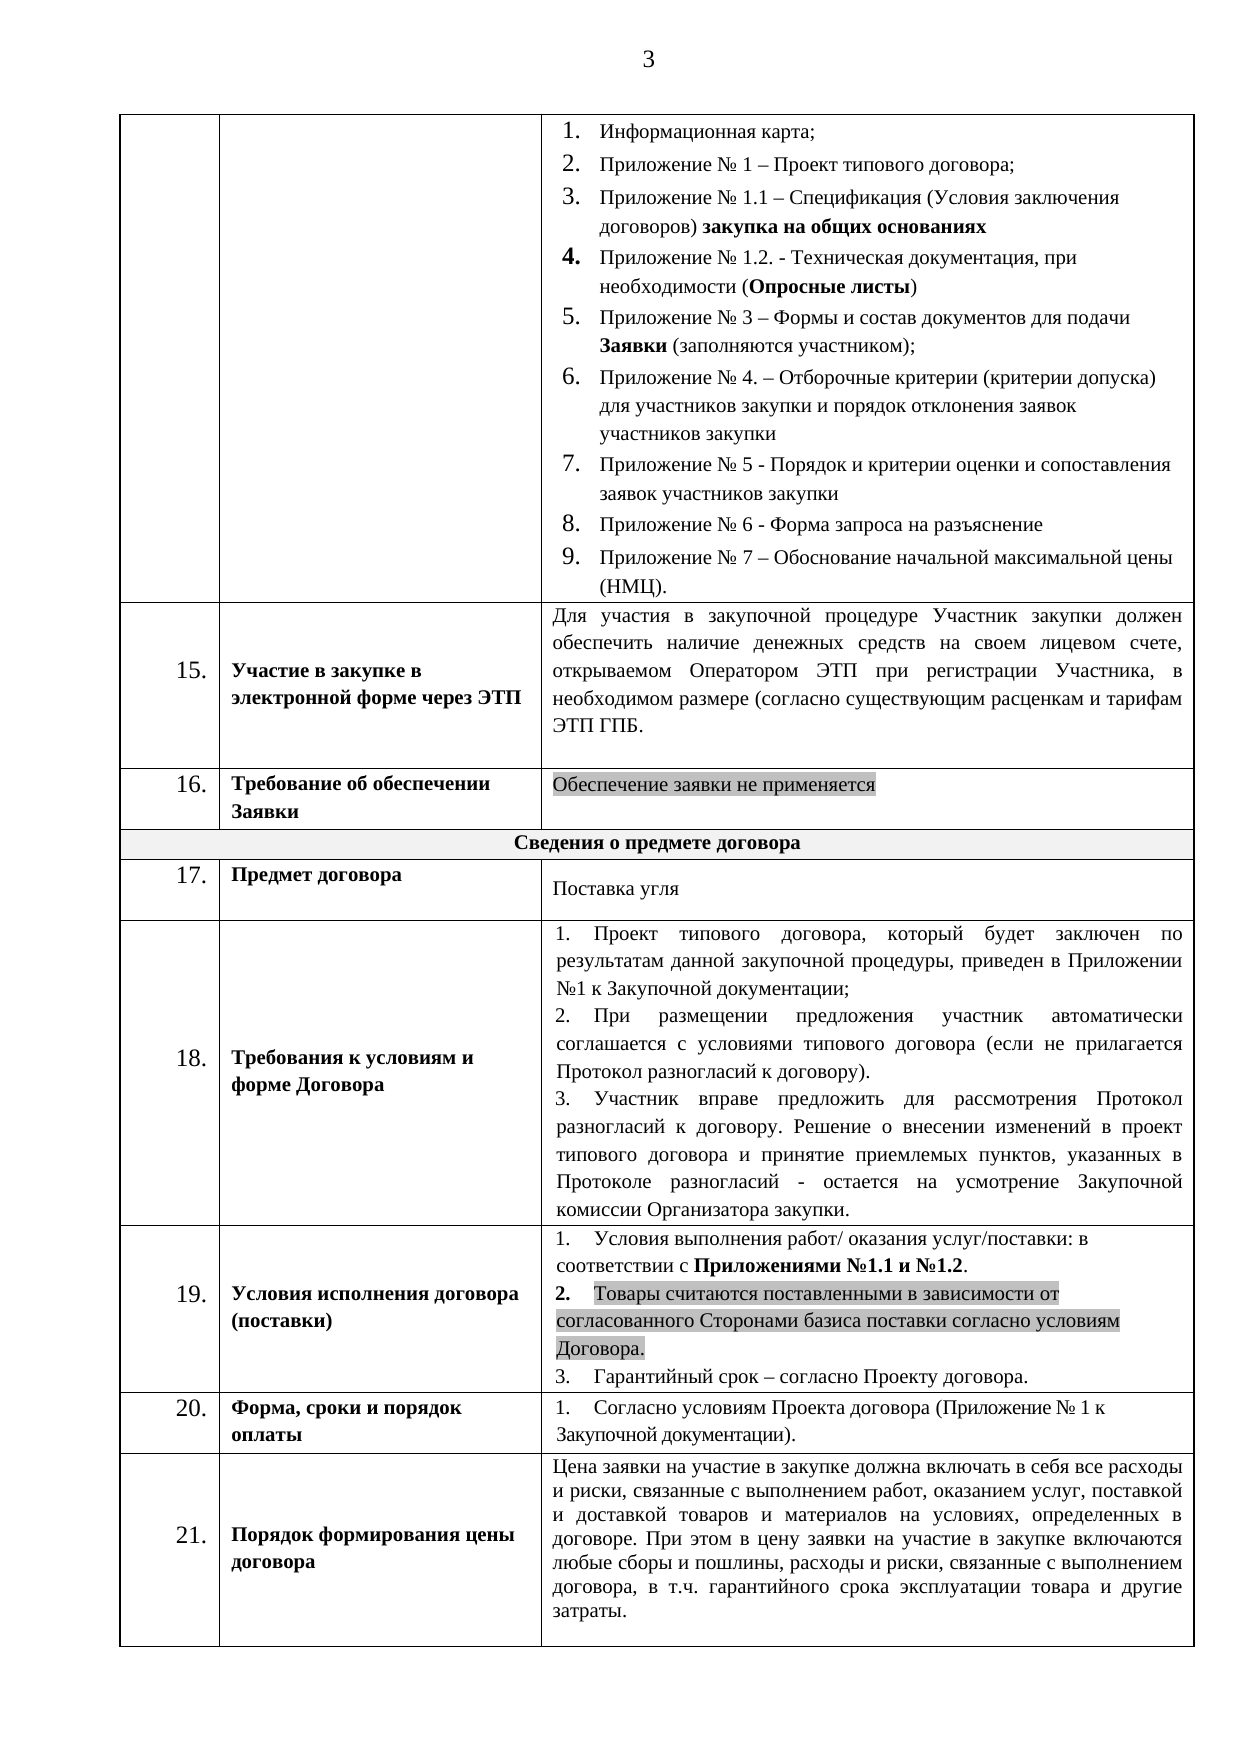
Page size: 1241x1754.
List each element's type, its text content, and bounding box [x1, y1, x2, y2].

table_cell Предмет договора [220, 860, 541, 919]
table_cell Сведения о предмете договора [121, 830, 1193, 859]
table_cell [121, 769, 219, 829]
table_cell Условия исполнения договора (поставки) [220, 1226, 541, 1392]
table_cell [220, 115, 541, 602]
table_cell Требование об обеспечении Заявки [220, 769, 541, 829]
table_cell Согласно условиям Проекта договора (Приложение № 1 к Закупочной документации). [542, 1393, 1193, 1452]
table_cell Участие в закупке в электронной форме через ЭТП [220, 603, 541, 768]
table_cell Требования к условиям и форме Договора [220, 921, 541, 1224]
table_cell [542, 115, 1193, 602]
table_cell [121, 1226, 219, 1392]
table_cell Порядок формирования цены договора [220, 1454, 541, 1646]
table_cell Цена заявки на участие в закупке должна включать в себя все расходы и риски, связанные с выполнением работ, оказанием услуг, поставкой и доставкой товаров и материалов на условиях, определенных в договоре. При этом в цену заявки на участие в закупке включаются любые сборы и пошлины, расходы и риски, связанные с выполнением договора, в т.ч. гарантийного срока эксплуатации товара и другие затраты. [542, 1454, 1193, 1646]
table_cell Поставка угля [542, 860, 1193, 919]
table_cell Для участия в закупочной процедуре Участник закупки должен обеспечить наличие денежных средств на своем лицевом счете, открываемом Оператором ЭТП при регистрации Участника, в необходимом размере (согласно существующим расценкам и тарифам ЭТП ГПБ. [542, 603, 1193, 768]
table_cell Условия выполнения работ/ оказания услуг/поставки: в соответствии с Приложениями №1.1 и №1.2. Товары считаются поставленными в зависимости от согласованного Сторонами базиса поставки согласно условиям Договора. Гарантийный срок – согласно Проекту договора. [542, 1226, 1193, 1392]
table_cell Форма, сроки и порядок оплаты [220, 1393, 541, 1452]
table_cell Проект типового договора, который будет заключен по результатам данной закупочной процедуры, приведен в Приложении №1 к Закупочной документации; При размещении предложения участник автоматически соглашается с условиями типового договора (если не прилагается Протокол разногласий к договору). Участник вправе предложить для рассмотрения Протокол разногласий к договору. Решение о внесении изменений в проект типового договора и принятие приемлемых пунктов, указанных в Протоколе разногласий - остается на усмотрение Закупочной комиссии Организатора закупки. [542, 921, 1193, 1224]
table_cell [121, 860, 219, 919]
table_cell Обеспечение заявки не применяется [542, 769, 1193, 829]
table_cell [121, 1393, 219, 1452]
table_cell [121, 921, 219, 1224]
table_cell [121, 115, 219, 602]
table_cell [121, 1454, 219, 1646]
table_cell [121, 603, 219, 768]
